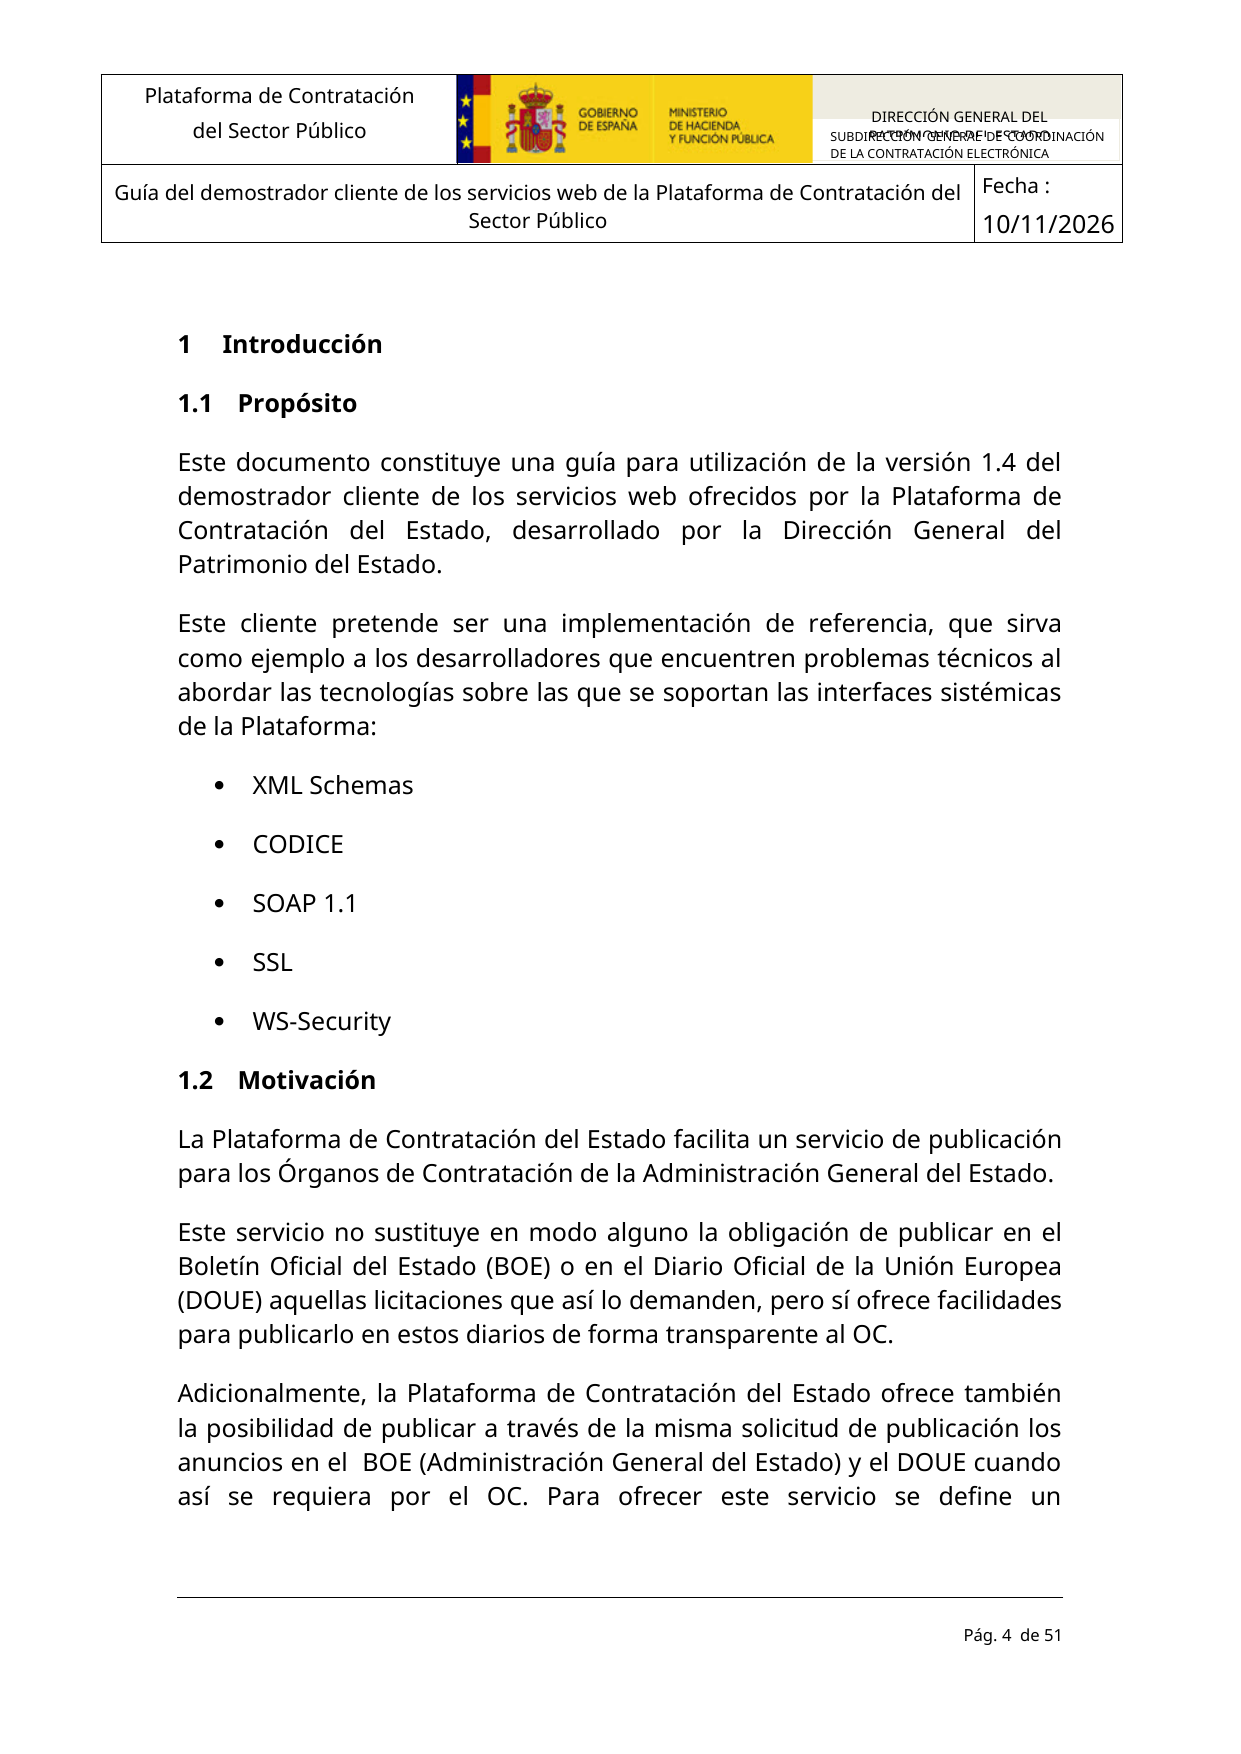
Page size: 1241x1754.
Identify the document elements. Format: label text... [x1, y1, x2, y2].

list SSL [215, 944, 1063, 979]
subtitle Propósito [177, 386, 1063, 420]
text Este servicio no sustituye en modo alguno la obligación de publicar en el Boletín Oficial del Estado (BOE) o en el Diario Oficial de la Unión Europea (DOUE) aquellas licitaciones que así lo demanden, pero sí ofrece facilidades para publicarlo en estos diarios de forma transparente al OC. [177, 1215, 1063, 1351]
subtitle Motivación [177, 1063, 1063, 1097]
list XML Schemas [215, 767, 1063, 801]
list CODICE [215, 826, 1063, 861]
picture [458, 75, 813, 163]
text Este documento constituye una guía para utilización de la versión 1.4 del demostrador cliente de los servicios web ofrecidos por la Plataforma de Contratación del Estado, desarrollado por la Dirección General del Patrimonio del Estado. [177, 445, 1063, 581]
text Este cliente pretende ser una implementación de referencia, que sirva como ejemplo a los desarrolladores que encuentren problemas técnicos al abordar las tecnologías sobre las que se soportan las interfaces sistémicas de la Plataforma: [177, 606, 1063, 742]
list WS-Security [215, 1004, 1063, 1038]
subtitle Introducción [177, 327, 1063, 361]
list SOAP 1.1 [215, 886, 1063, 919]
text La Plataforma de Contratación del Estado facilita un servicio de publicación para los Órganos de Contratación de la Administración General del Estado. [177, 1122, 1063, 1190]
